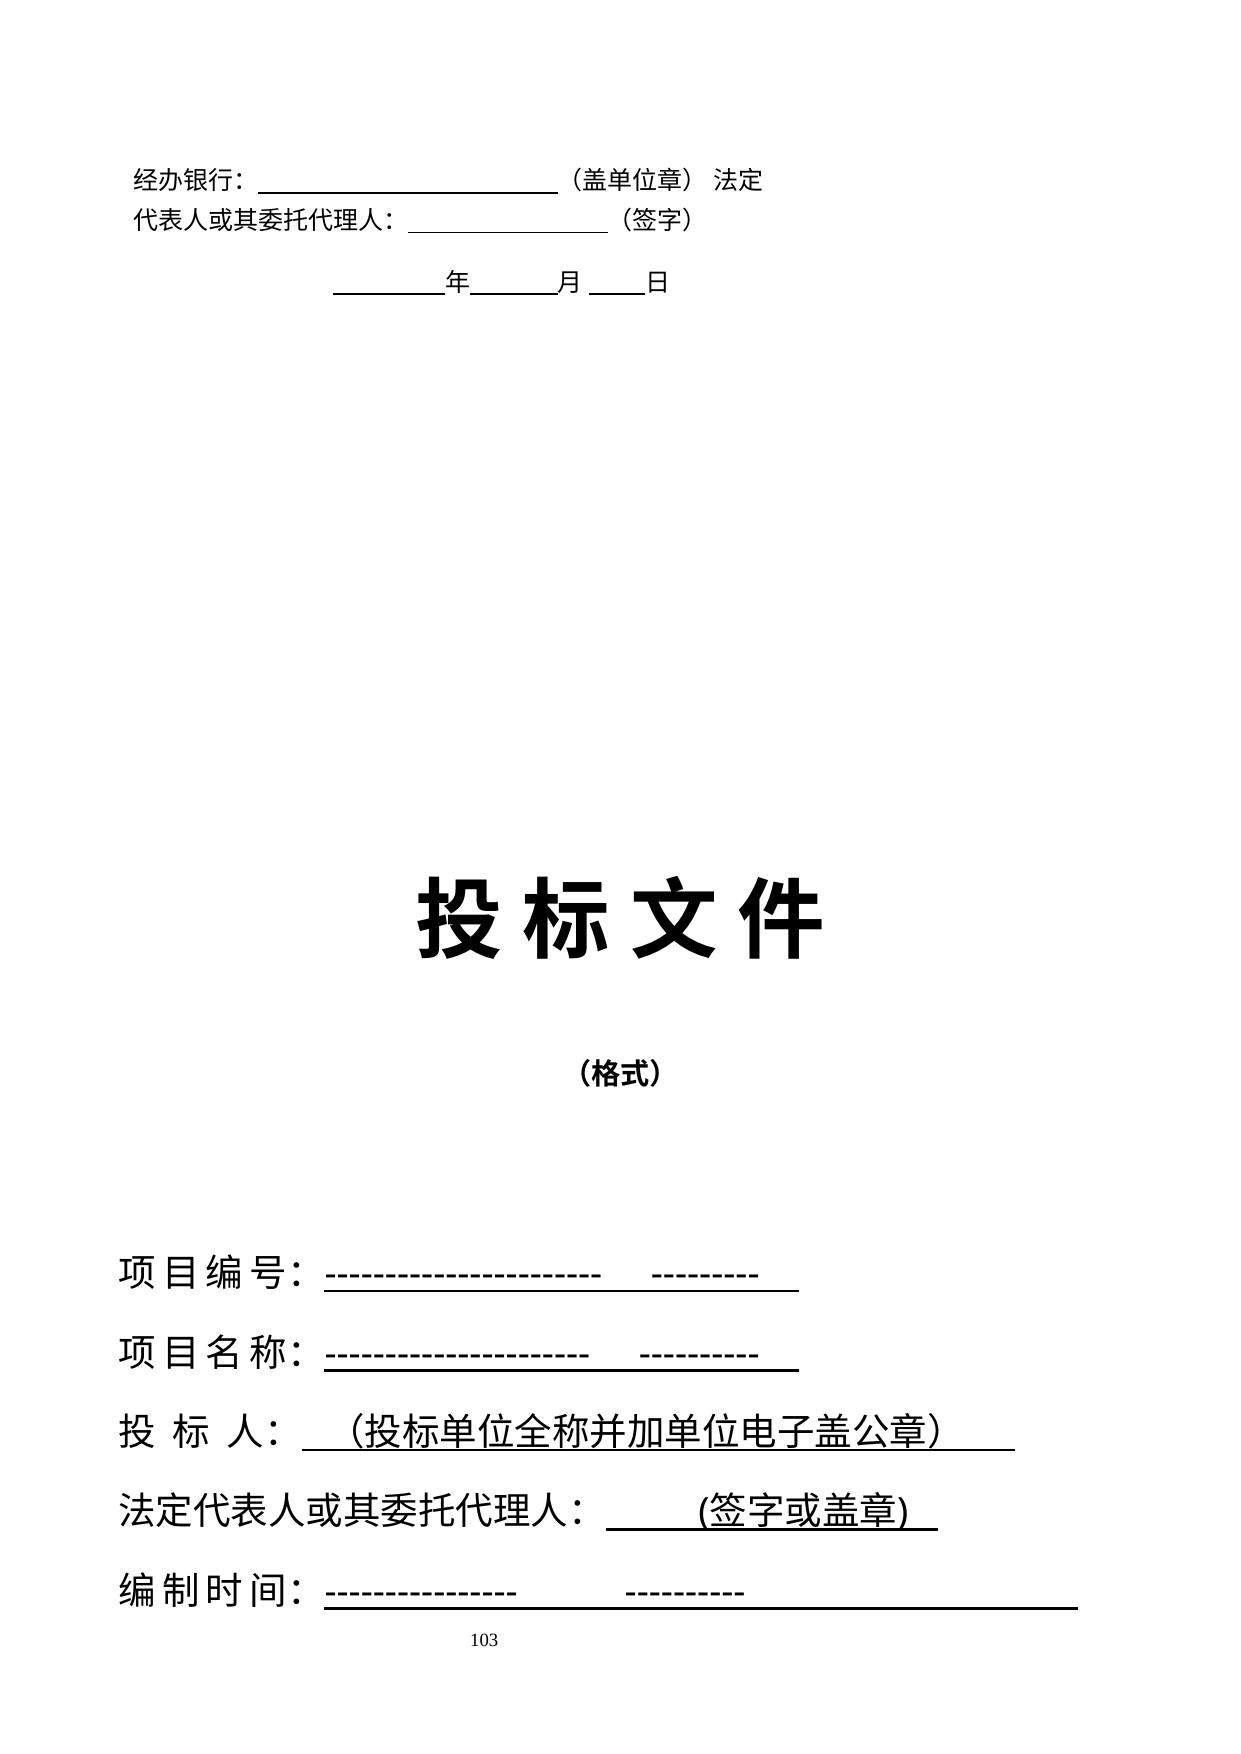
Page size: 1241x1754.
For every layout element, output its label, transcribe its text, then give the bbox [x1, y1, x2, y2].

text 经办银行： （盖单位章） 法定代表人或其委托代理人： （签字） [133, 159, 777, 238]
text 项目名称：---------------------- ---------- [118, 1310, 1122, 1389]
text 项目编号：----------------------- --------- [118, 1231, 1122, 1310]
text 编制时间：---------------- ---------- [118, 1548, 1122, 1628]
text （格式） [118, 1032, 1122, 1112]
text 年 月 日 [333, 238, 1124, 318]
text 投 标 人： （投标单位全称并加单位电子盖公章） [118, 1389, 1122, 1469]
text 投 标 文 件 [118, 834, 1122, 993]
text 法定代表人或其委托代理人： (签字或盖章) [118, 1469, 1122, 1548]
